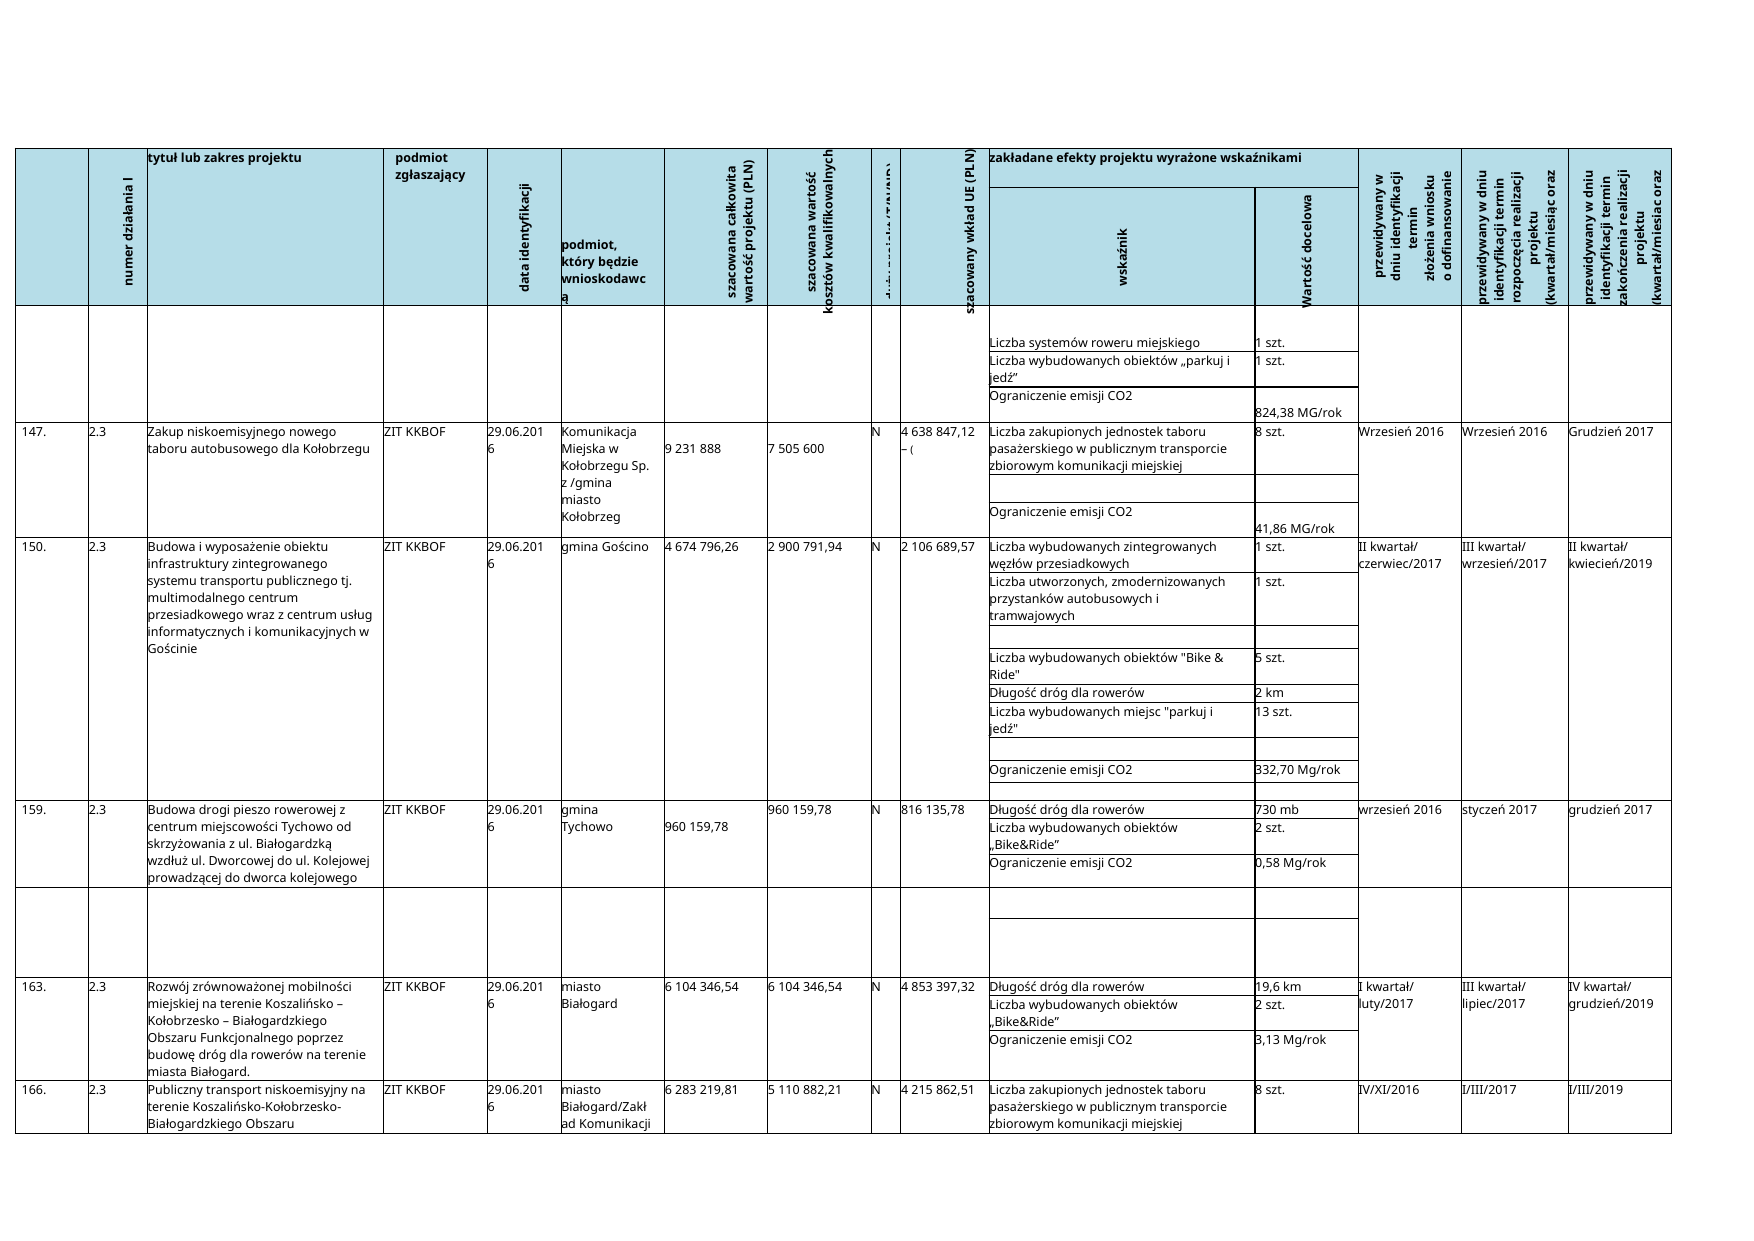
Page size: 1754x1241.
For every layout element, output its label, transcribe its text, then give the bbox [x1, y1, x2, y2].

table_header zakładane efekty projektu wyrażone wskaźnikami [990, 149, 1358, 187]
table_cell Liczba wybudowanych obiektów „Bike&Ride” [990, 819, 1254, 853]
table_cell 29.06.2016 [488, 978, 561, 1080]
table_cell 29.06.2016 [488, 538, 561, 800]
table_cell [1256, 738, 1358, 760]
table_cell 4 853 397,32 [901, 978, 989, 1080]
table_cell Zakup niskoemisyjnego nowego taboru autobusowego dla Kołobrzegu [148, 423, 383, 537]
table_cell 41,86 MG/rok [1256, 503, 1358, 537]
table_cell 1 szt. [1256, 352, 1358, 386]
table_cell [990, 919, 1254, 977]
table_cell 2.3 [89, 423, 147, 537]
table_header numer działania l [89, 149, 147, 305]
table_header przewidywany w dniu identyfikacji termin zakończenia realizacji projektu (kwartał/miesiąc oraz rok) [1569, 149, 1671, 305]
table_cell 960 159,78 [665, 801, 767, 887]
table_cell Komunikacja Miejska w Kołobrzegu Sp. z /gmina miasto Kołobrzeg [562, 423, 664, 537]
table_cell ZIT KKBOF [384, 538, 487, 800]
table_cell Liczba wybudowanych obiektów „parkuj i jedź” [990, 352, 1254, 386]
table_cell 2.3 [89, 978, 147, 1080]
table_header przewidywany w dniu identyfikacji termin złożenia wniosku o dofinansowanie (kwartał/ miesiąc oraz rok) [1359, 149, 1461, 305]
table_cell Liczba wybudowanych obiektów "Bike & Ride" [990, 649, 1254, 683]
table_cell 4 674 796,26 [665, 538, 767, 800]
table_cell styczeń 2017 [1462, 801, 1568, 887]
table_cell 2 106 689,57 [901, 538, 989, 800]
table_cell Długość dróg dla rowerów [990, 978, 1254, 995]
table_cell [1256, 783, 1358, 800]
table_cell 960 159,78 [768, 801, 871, 887]
table_cell Liczba wybudowanych obiektów „Bike&Ride” [990, 996, 1254, 1030]
table_cell [16, 888, 88, 977]
table_cell 2.3 [89, 801, 147, 887]
table_cell 0,58 Mg/rok [1256, 855, 1358, 887]
table_header przewidywany w dniu identyfikacji termin rozpoczęcia realizacji projektu (kwartał/miesiąc oraz rok) [1462, 149, 1568, 305]
table_cell Liczba wybudowanych zintegrowanych węzłów przesiadkowych [990, 538, 1254, 572]
table_cell [16, 1081, 88, 1133]
table_cell grudzień 2017 [1569, 801, 1671, 887]
table_cell [1256, 888, 1358, 918]
table_cell Grudzień 2017 [1569, 423, 1671, 537]
table_header szacowana całkowita wartość projektu (PLN) [665, 149, 767, 305]
table_cell I/III/2019 [1569, 1081, 1671, 1133]
table_cell Liczba zakupionych jednostek taboru pasażerskiego w publicznym transporcie zbiorowym komunikacji miejskiej [990, 1081, 1254, 1133]
table_cell 730 mb [1256, 801, 1358, 818]
table_header data identyfikacji [488, 149, 561, 305]
table_cell IV kwartał/ grudzień/2019 [1569, 978, 1671, 1080]
table_cell 9 231 888 [665, 423, 767, 537]
table_cell 6 283 219,81 [665, 1081, 767, 1133]
table_cell [1256, 626, 1358, 648]
table_cell [990, 888, 1254, 918]
table_cell gmina Gościno [562, 538, 664, 800]
table_cell 4 638 847,12 – ( [901, 423, 989, 537]
table_cell Ograniczenie emisji CO2 [990, 388, 1254, 422]
table_cell Ograniczenie emisji CO2 [990, 855, 1254, 887]
table_cell Budowa i wyposażenie obiektu infrastruktury zintegrowanego systemu transportu publicznego tj. multimodalnego centrum przesiadkowego wraz z centrum usług informatycznych i komunikacyjnych w Gościnie [148, 538, 383, 800]
table_header [16, 149, 88, 305]
table_cell [16, 801, 88, 887]
table_cell [89, 888, 147, 977]
table_cell [488, 888, 561, 977]
table_cell 824,38 MG/rok [1256, 388, 1358, 422]
table_cell miasto Białogard [562, 978, 664, 1080]
table_cell [1256, 475, 1358, 502]
table_cell III kwartał/ wrzesień/2017 [1462, 538, 1568, 800]
table_cell II kwartał/ czerwiec/2017 [1359, 538, 1461, 800]
table_cell [1569, 888, 1671, 977]
table_cell wrzesień 2016 [1359, 801, 1461, 887]
table_cell Wartość docelowa [1256, 188, 1358, 305]
table_cell miasto Białogard/Zakład Komunikacji Miejskiej Sp. z o.o. [562, 1081, 664, 1133]
table_cell [16, 538, 88, 800]
table_cell Liczba wybudowanych miejsc "parkuj i jedź" [990, 703, 1254, 737]
table_cell gmina Tychowo [562, 801, 664, 887]
table_cell ZIT KKBOF [384, 1081, 487, 1133]
table_cell [1359, 888, 1461, 977]
table_cell Wrzesień 2016 [1462, 423, 1568, 537]
table_cell [990, 783, 1254, 800]
table_cell [990, 626, 1254, 648]
table_cell 29.06.2016 [488, 801, 561, 887]
table_cell 2 szt. [1256, 996, 1358, 1030]
table_cell [562, 888, 664, 977]
table_cell N [872, 423, 900, 537]
table_header tytuł lub zakres projektu [148, 149, 383, 305]
table_cell I/III/2017 [1462, 1081, 1568, 1133]
table_cell Liczba utworzonych, zmodernizowanych przystanków autobusowych i tramwajowych [990, 573, 1254, 624]
table_cell 1 szt. [1256, 573, 1358, 624]
table_cell [1462, 888, 1568, 977]
table_cell N [872, 1081, 900, 1133]
table_cell 13 szt. [1256, 703, 1358, 737]
table_cell Długość dróg dla rowerów [990, 801, 1254, 818]
table_cell [665, 888, 767, 977]
table_cell 5 110 882,21 [768, 1081, 871, 1133]
table_cell [872, 888, 900, 977]
table_cell 3,13 Mg/rok [1256, 1031, 1358, 1080]
table_cell wskaźnik [990, 188, 1254, 305]
table_cell Liczba zakupionych jednostek taboru pasażerskiego w publicznym transporcie zbiorowym komunikacji miejskiej [990, 423, 1254, 474]
table_cell 2 km [1256, 685, 1358, 702]
table_cell Długość dróg dla rowerów [990, 685, 1254, 702]
table_cell 19,6 km [1256, 978, 1358, 995]
table_cell 6 104 346,54 [665, 978, 767, 1080]
table_cell III kwartał/ lipiec/2017 [1462, 978, 1568, 1080]
table_header szacowany wkład UE (PLN) [901, 149, 989, 305]
table_cell [16, 978, 88, 1080]
table_cell Rozwój zrównoważonej mobilności miejskiej na terenie Koszalińsko – Kołobrzesko – Białogardzkiego Obszaru Funkcjonalnego poprzez budowę dróg dla rowerów na terenie miasta Białogard. [148, 978, 383, 1080]
table_cell 816 135,78 [901, 801, 989, 887]
table_cell 2.3 [89, 538, 147, 800]
table_cell IV/XI/2016 [1359, 1081, 1461, 1133]
table_cell Ograniczenie emisji CO2 [990, 503, 1254, 537]
table_cell [990, 475, 1254, 502]
table_cell N [872, 978, 900, 1080]
table_cell [16, 423, 88, 537]
table_header podmiot, który będzie wnioskodawcą [562, 149, 664, 305]
table_cell 6 104 346,54 [768, 978, 871, 1080]
table_cell ZIT KKBOF [384, 801, 487, 887]
table_cell 2.3 [89, 1081, 147, 1133]
table_cell ZIT KKBOF [384, 423, 487, 537]
table_cell 1 szt. [1256, 306, 1358, 351]
table_cell 1 szt. [1256, 538, 1358, 572]
table_header podmiot zgłaszający [384, 149, 487, 305]
table_cell 29.06.2016 [488, 423, 561, 537]
table_cell 2 900 791,94 [768, 538, 871, 800]
table_cell 7 505 600 [768, 423, 871, 537]
table_cell Liczba systemów roweru miejskiego [990, 306, 1254, 351]
table_cell Ograniczenie emisji CO2 [990, 761, 1254, 782]
table_header szacowana wartość kosztów kwalifikowalnych [768, 149, 871, 305]
table_header duży projekt (T/N/ND) [872, 149, 900, 305]
table_cell I kwartał/ luty/2017 [1359, 978, 1461, 1080]
table_cell 4 215 862,51 [901, 1081, 989, 1133]
table_cell [990, 738, 1254, 760]
table_cell Wrzesień 2016 [1359, 423, 1461, 537]
table_cell 5 szt. [1256, 649, 1358, 683]
table_cell N [872, 801, 900, 887]
table_cell Budowa drogi pieszo rowerowej z centrum miejscowości Tychowo od skrzyżowania z ul. Białogardzką wzdłuż ul. Dworcowej do ul. Kolejowej prowadzącej do dworca kolejowego [148, 801, 383, 887]
table_cell N [872, 538, 900, 800]
table_cell 8 szt. [1256, 1081, 1358, 1133]
table_cell 332,70 Mg/rok [1256, 761, 1358, 782]
table_cell 2 szt. [1256, 819, 1358, 853]
table_cell [1256, 919, 1358, 977]
table_cell Ograniczenie emisji CO2 [990, 1031, 1254, 1080]
table_cell [901, 888, 989, 977]
table_cell [384, 888, 487, 977]
table_cell II kwartał/ kwiecień/2019 [1569, 538, 1671, 800]
table_cell [148, 888, 383, 977]
table_cell 8 szt. [1256, 423, 1358, 474]
table_cell [768, 888, 871, 977]
table_cell 29.06.2016 [488, 1081, 561, 1133]
table_cell ZIT KKBOF [384, 978, 487, 1080]
